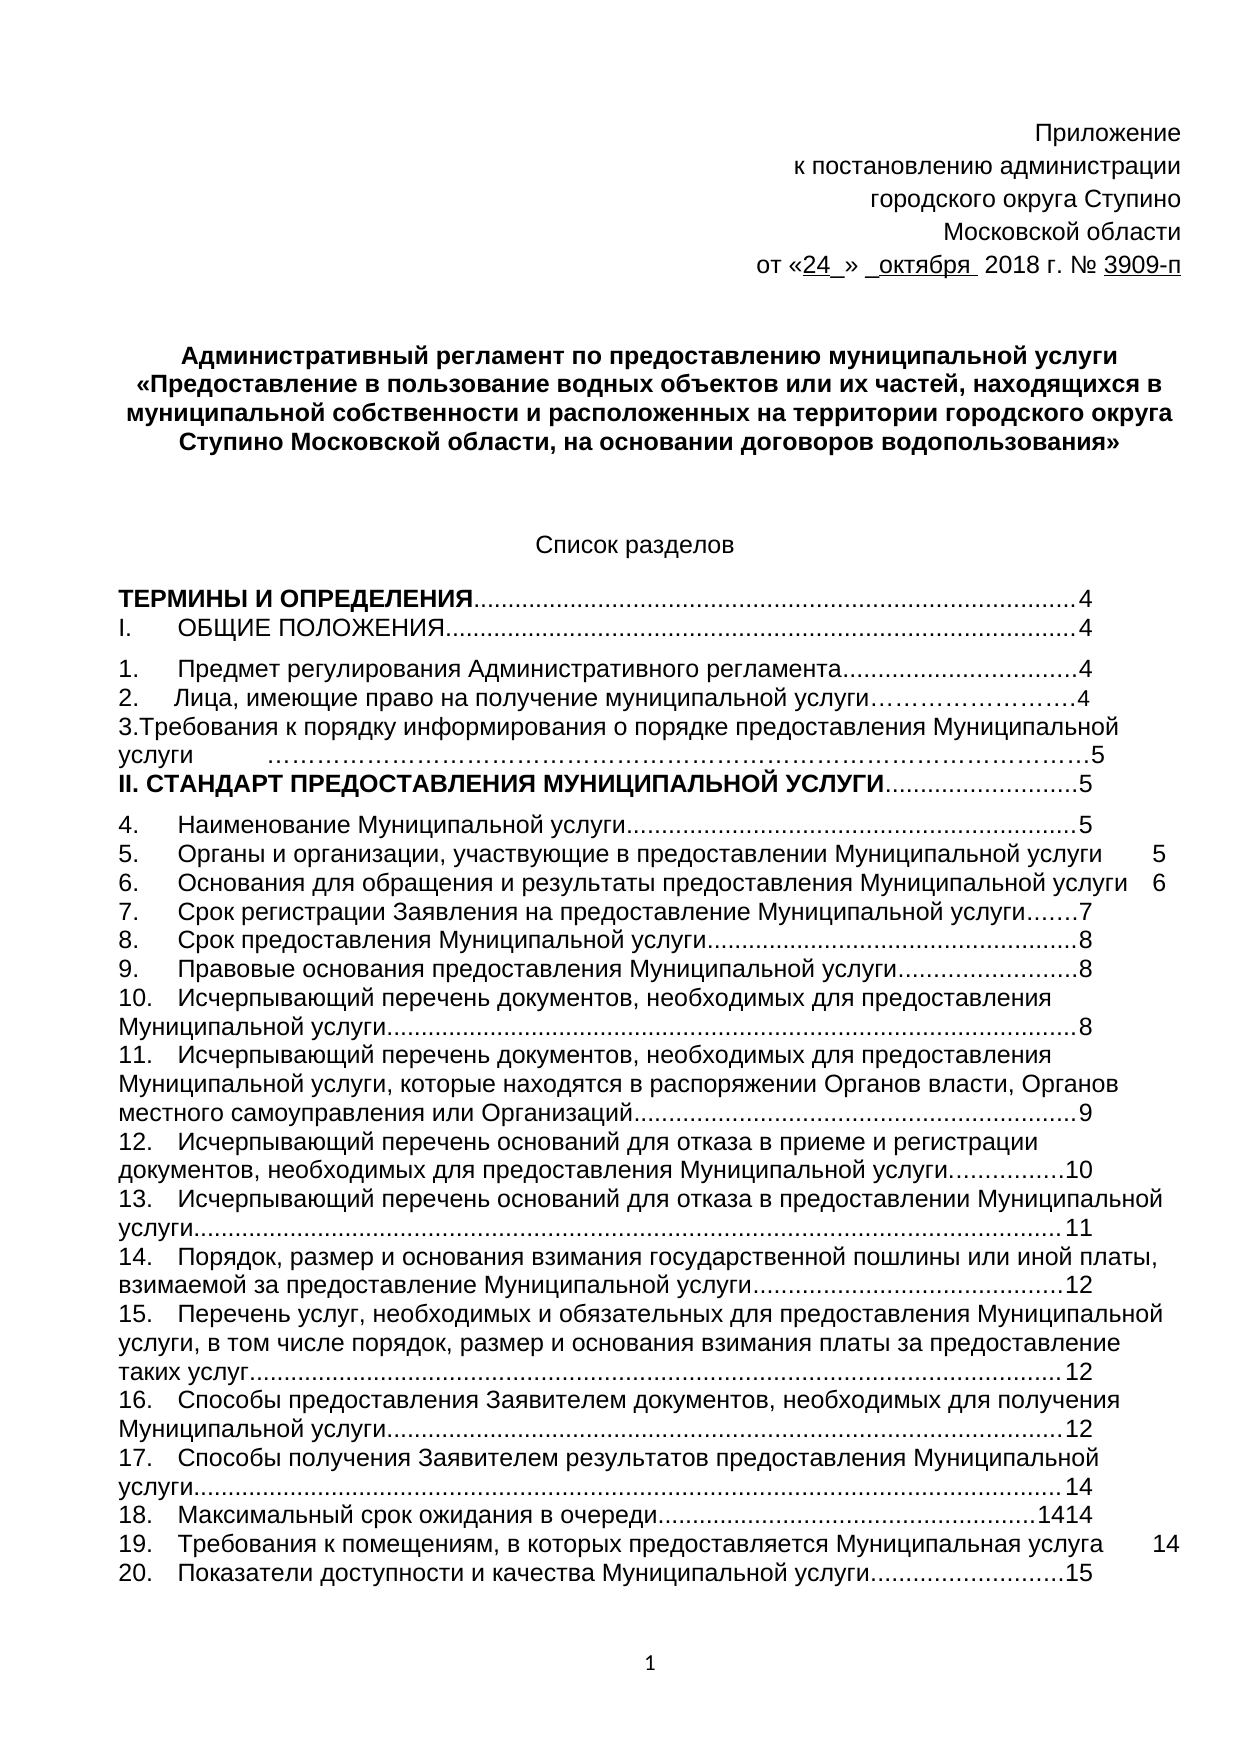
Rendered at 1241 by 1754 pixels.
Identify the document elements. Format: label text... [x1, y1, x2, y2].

text 14. Порядок, размер и основания взимания государственной пошлины или иной платы, взимаемой за предоставление Муниципальной услуги 12 [118, 1242, 1181, 1299]
text Московской области [118, 217, 1181, 246]
text Административный регламент по предоставлению муниципальной услуги «Предоставление в пользование водных объектов или их частей, находящихся в муниципальной собственности и расположенных на территории городского округа Ступино Московской области, на основании договоров водопользования» [118, 341, 1181, 456]
text 3.Требования к порядку информирования о порядке предоставления Муниципальной услуги ………………………………………………………………………………………5 [118, 712, 1181, 769]
text Приложение [118, 118, 1181, 147]
text 15. Перечень услуг, необходимых и обязательных для предоставления Муниципальной услуги, в том числе порядок, размер и основания взимания платы за предоставление таких услуг 12 [118, 1299, 1181, 1386]
text Термины и определения 4 [118, 584, 1181, 613]
text городского округа Ступино [118, 184, 1181, 213]
text 1. Предмет регулирования Административного регламента 4 [118, 654, 1181, 683]
text 7. Срок регистрации Заявления на предоставление Муниципальной услуги 7 [118, 897, 1181, 926]
text 13. Исчерпывающий перечень оснований для отказа в предоставлении Муниципальной услуги 11 [118, 1184, 1181, 1242]
text 10. Исчерпывающий перечень документов, необходимых для предоставления Муниципальной услуги 8 [118, 983, 1181, 1041]
text 8. Срок предоставления Муниципальной услуги 8 [118, 926, 1181, 954]
text 12. Исчерпывающий перечень оснований для отказа в приеме и регистрации документов, необходимых для предоставления Муниципальной услуги. 10 [118, 1127, 1181, 1184]
text 16. Способы предоставления Заявителем документов, необходимых для получения Муниципальной услуги 12 [118, 1386, 1181, 1443]
text 11. Исчерпывающий перечень документов, необходимых для предоставления Муниципальной услуги, которые находятся в распоряжении Органов власти, Органов местного самоуправления или Организаций 9 [118, 1041, 1181, 1127]
text к постановлению администрации [118, 151, 1181, 180]
text I. Общие положения 4 [118, 613, 1181, 642]
text 2. Лица, имеющие право на получение муниципальной услуги…………………….4 [118, 683, 1181, 712]
text 5. Органы и организации, участвующие в предоставлении Муниципальной услуги 5 [118, 839, 1181, 868]
text 4. Наименование Муниципальной услуги 5 [118, 811, 1181, 839]
text Список разделов [118, 530, 1181, 559]
text от «24_» _октября . № 3909-п [118, 250, 1181, 279]
text 6. Основания для обращения и результаты предоставления Муниципальной услуги 6 [118, 868, 1181, 897]
text 17. Способы получения Заявителем результатов предоставления Муниципальной услуги 14 [118, 1443, 1181, 1501]
text 9. Правовые основания предоставления Муниципальной услуги 8 [118, 954, 1181, 983]
text II. Стандарт предоставления Муниципальной услуги 5 [118, 769, 1181, 798]
text 20. Показатели доступности и качества Муниципальной услуги 15 [118, 1558, 1181, 1587]
text 18. Максимальный срок ожидания в очереди 1414 [118, 1501, 1181, 1529]
text 19. Требования к помещениям, в которых предоставляется Муниципальная услуга 14 [118, 1529, 1181, 1558]
